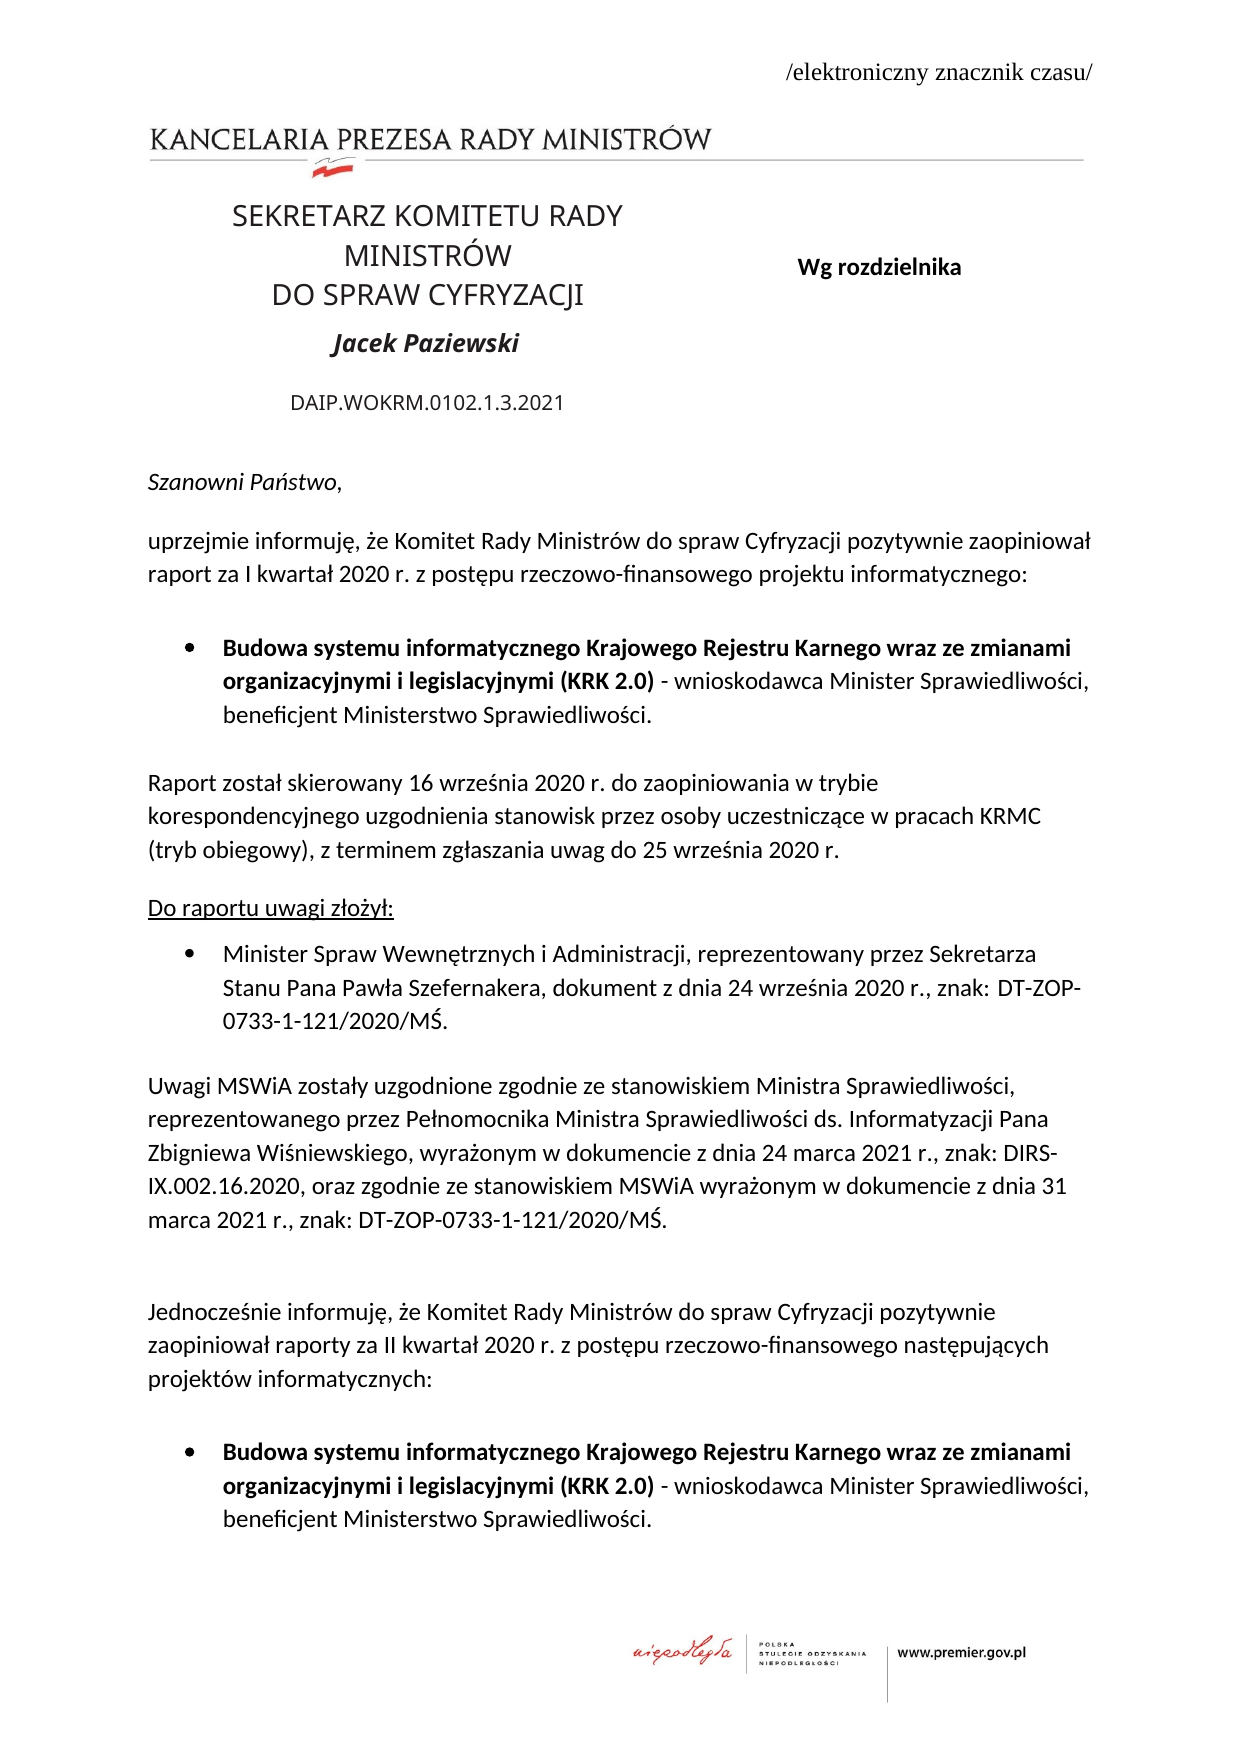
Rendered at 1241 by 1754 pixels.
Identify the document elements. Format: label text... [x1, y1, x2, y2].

text Raport został skierowany 16 września 2020 r. do zaopiniowania w trybie korespondencyjnego uzgodnienia stanowisk przez osoby uczestniczące w pracach KRMC (tryb obiegowy), z terminem zgłaszania uwag do 25 września 2020 r. [148, 767, 1092, 864]
text Uwagi MSWiA zostały uzgodnione zgodnie ze stanowiskiem Ministra Sprawiedliwości, reprezentowanego przez Pełnomocnika Ministra Sprawiedliwości ds. Informatyzacji Pana Zbigniewa Wiśniewskiego, wyrażonym w dokumencie z dnia 24 marca 2021 r., znak: DIRS-IX.002.16.2020, oraz zgodnie ze stanowiskiem MSWiA wyrażonym w dokumencie z dnia 31 marca 2021 r., znak: DT-ZOP-0733-1-121/2020/MŚ. [148, 1070, 1092, 1234]
list Budowa systemu informatycznego Krajowego Rejestru Karnego wraz ze zmianami organizacyjnymi i legislacyjnymi (KRK 2.0) - wnioskodawca Minister Sprawiedliwości, beneficjent Ministerstwo Sprawiedliwości. [185, 632, 1092, 729]
list Minister Spraw Wewnętrznych i Administracji, reprezentowany przez Sekretarza Stanu Pana Pawła Szefernakera, dokument z dnia 24 września 2020 r., znak: DT-ZOP-0733-1-121/2020/MŚ. [185, 938, 1092, 1036]
text Jednocześnie informuję, że Komitet Rady Ministrów do spraw Cyfryzacji pozytywnie zaopiniował raporty za II kwartał 2020 r. z postępu rzeczowo-finansowego następujących projektów informatycznych: [148, 1296, 1092, 1394]
text Wg rozdzielnika [797, 251, 1092, 281]
picture [147, 115, 1084, 183]
text raport za I kwartał 2020 r. z postępu rzeczowo-finansowego projektu informatycznego: [148, 559, 1092, 589]
text Do raportu uwagi złożył: [148, 892, 1092, 923]
picture [147, 1596, 1034, 1754]
list Budowa systemu informatycznego Krajowego Rejestru Karnego wraz ze zmianami organizacyjnymi i legislacyjnymi (KRK 2.0) - wnioskodawca Minister Sprawiedliwości, beneficjent Ministerstwo Sprawiedliwości. [185, 1436, 1092, 1534]
text uprzejmie informuję, że Komitet Rady Ministrów do spraw Cyfryzacji pozytywnie zaopiniował [148, 525, 1092, 556]
text Szanowni Państwo, [148, 319, 1092, 497]
